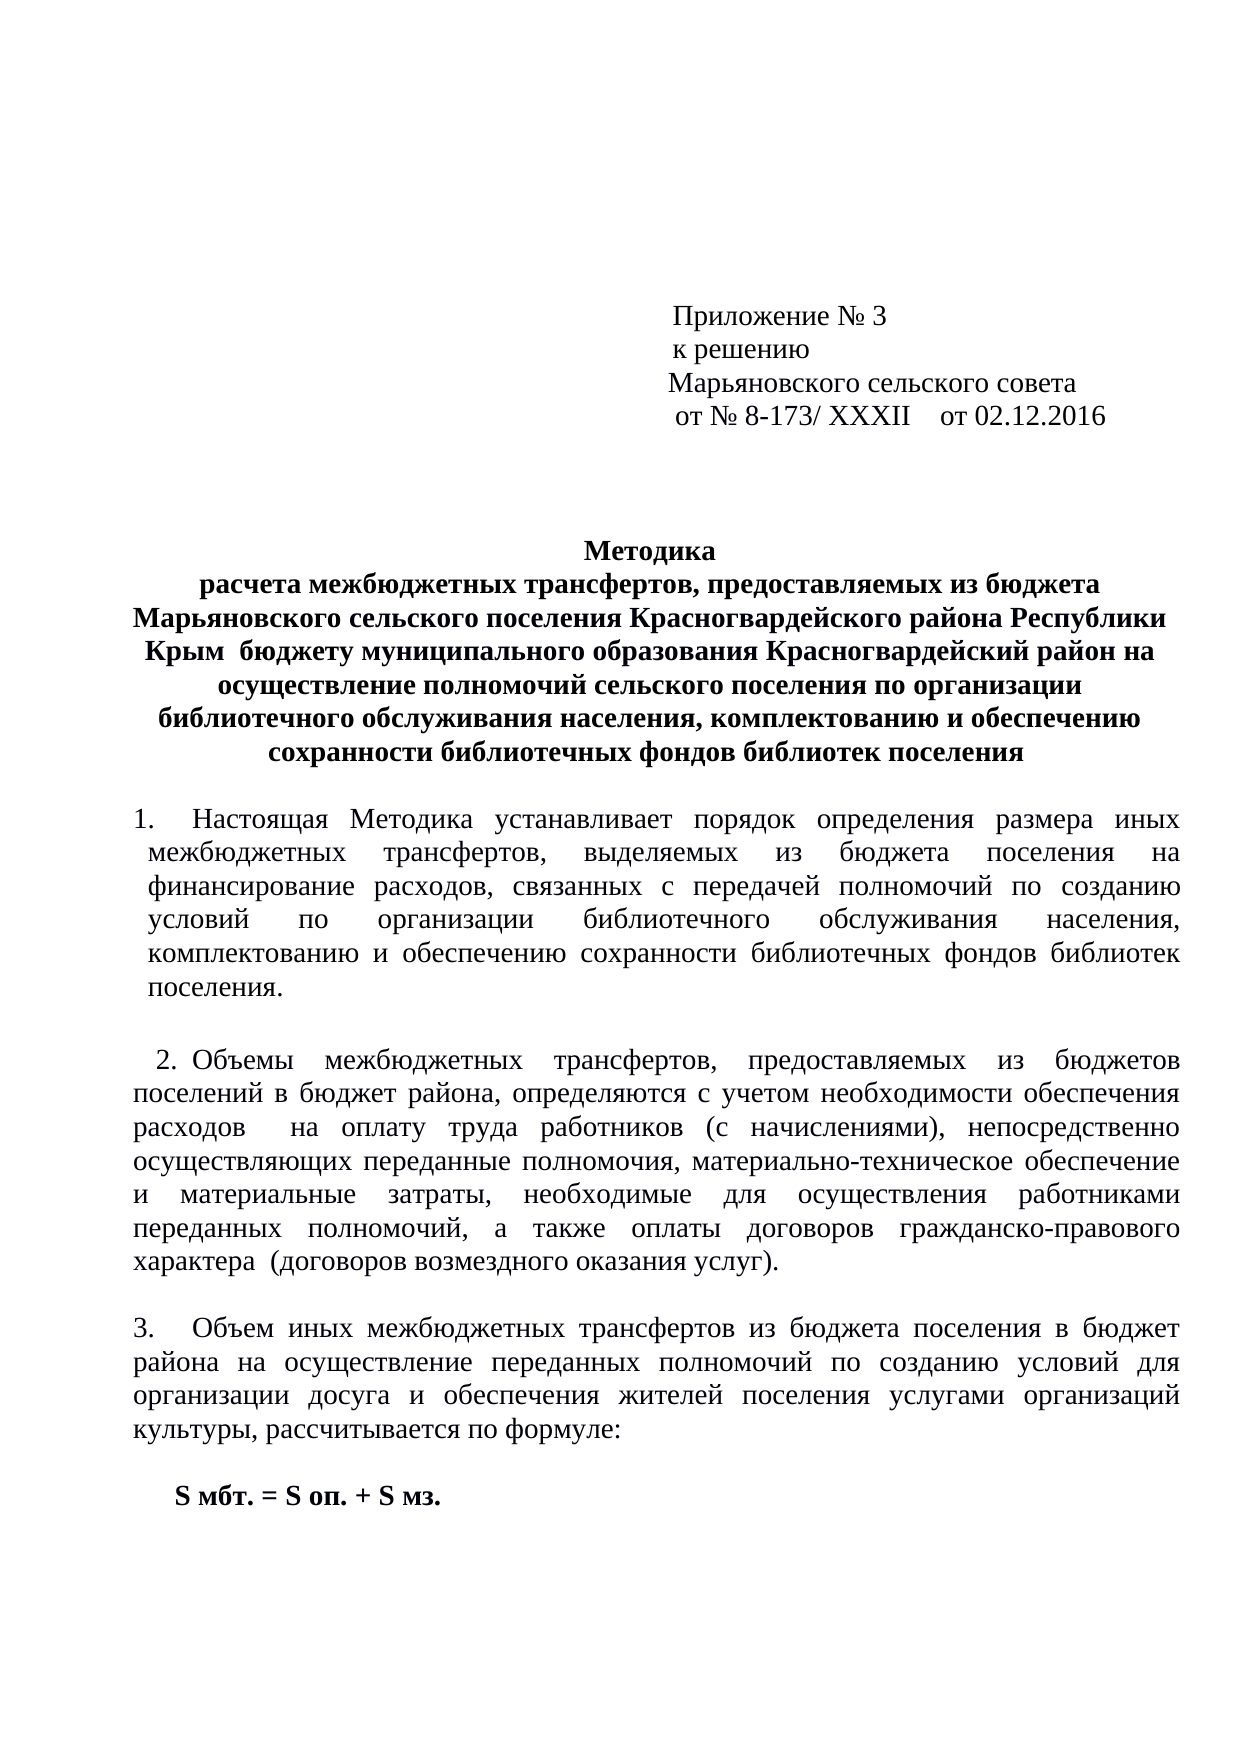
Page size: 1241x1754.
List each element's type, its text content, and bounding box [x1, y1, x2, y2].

text Марьяновского сельского совета [118, 365, 1181, 398]
text Приложение № 3 [118, 298, 1181, 331]
text Методика [118, 533, 1181, 566]
text S мбт. = S оп. + S мз. [118, 1478, 1181, 1512]
text от № 8-173/ XXXII от 02.12.2016 [118, 398, 1181, 432]
text к решению [118, 331, 1181, 365]
list Объем иных межбюджетных трансфертов из бюджета поселения в бюджет района на осуществление переданных полномочий по созданию условий для организации досуга и обеспечения жителей поселения услугами организаций культуры, рассчитывается по формуле: [133, 1310, 1181, 1444]
list Объемы межбюджетных трансфертов, предоставляемых из бюджетов поселений в бюджет района, определяются с учетом необходимости обеспечения расходов на оплату труда работников (с начислениями), непосредственно осуществляющих переданные полномочия, материально-техническое обеспечение и материальные затраты, необходимые для осуществления работниками переданных полномочий, а также оплаты договоров гражданско-правового характера (договоров возмездного оказания услуг). [133, 1042, 1181, 1277]
text расчета межбюджетных трансфертов, предоставляемых из бюджета Марьяновского сельского поселения Красногвардейского района Республики Крым бюджету муниципального образования Красногвардейский район на осуществление полномочий сельского поселения по организации библиотечного обслуживания населения, комплектованию и обеспечению сохранности библиотечных фондов библиотек поселения [118, 566, 1181, 767]
list Настоящая Методика устанавливает порядок определения размера иных межбюджетных трансфертов, выделяемых из бюджета поселения на финансирование расходов, связанных с передачей полномочий по созданию условий по организации библиотечного обслуживания населения, комплектованию и обеспечению сохранности библиотечных фондов библиотек поселения. [133, 801, 1181, 1002]
